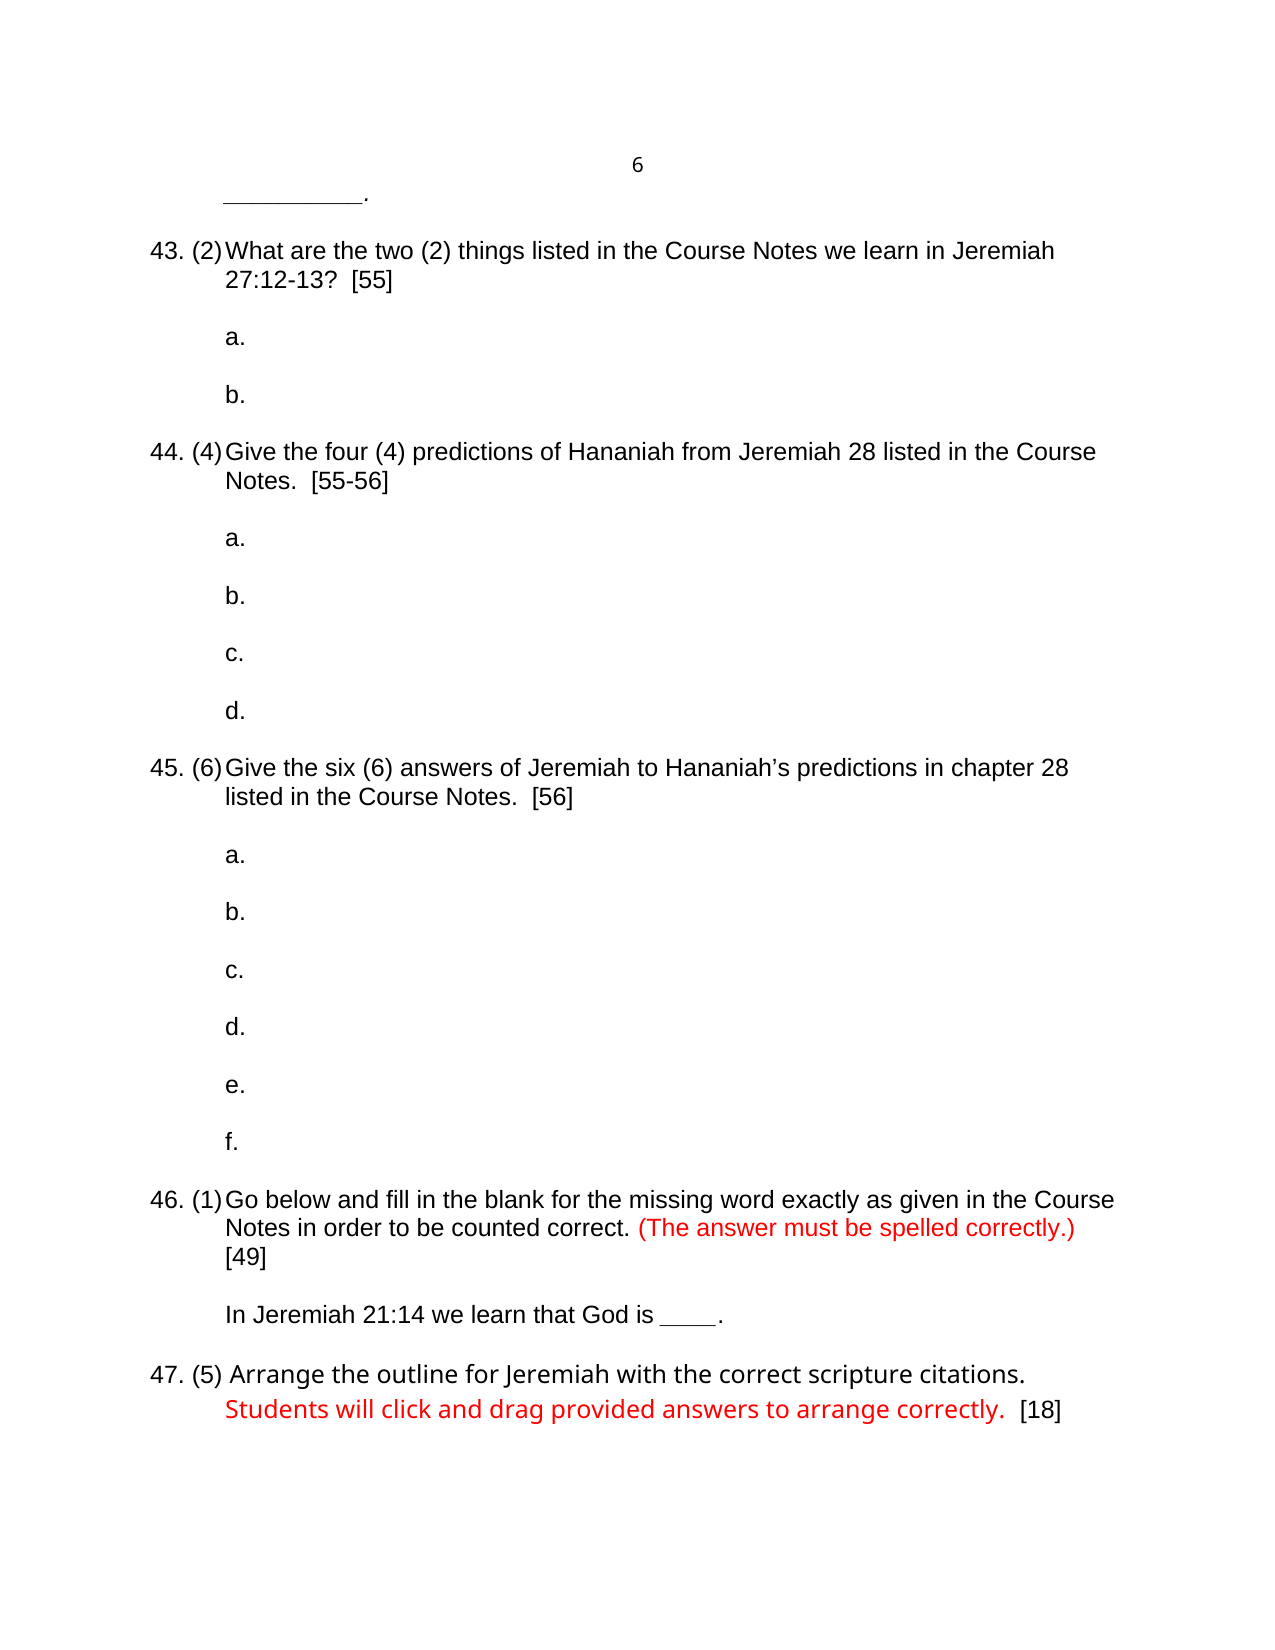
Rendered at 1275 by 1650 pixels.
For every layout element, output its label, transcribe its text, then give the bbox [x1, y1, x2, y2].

text 45. (6) Give the six (6) answers of Jeremiah to Hananiah’s predictions in chapter 28 listed in the Course Notes. [56] [150, 753, 1125, 811]
text b. [225, 380, 1125, 408]
text a. [225, 840, 1125, 868]
text e. [225, 1070, 1125, 1098]
text c. [225, 955, 1125, 983]
text d. [225, 696, 1125, 725]
text 47. (5) Arrange the outline for Jeremiah with the correct scripture citations. Students will click and drag provided answers to arrange correctly. [18] [150, 1357, 1125, 1425]
text c. [225, 638, 1125, 667]
text b. [225, 897, 1125, 926]
text a. [225, 523, 1125, 552]
text 44. (4) Give the four (4) predictions of Hananiah from Jeremiah 28 listed in the Course Notes. [55-56] [150, 437, 1125, 495]
text d. [225, 1012, 1125, 1041]
text a. [225, 322, 1125, 351]
text f. [225, 1127, 1125, 1156]
text b. [225, 581, 1125, 610]
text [225, 150, 1125, 207]
text 43. (2) What are the two (2) things listed in the Course Notes we learn in Jeremiah 27:12-13? [55] [150, 236, 1125, 293]
text In Jeremiah 21:14 we learn that God is ____. [225, 1300, 1125, 1328]
text 46. (1) Go below and fill in the blank for the missing word exactly as given in the Course Notes in order to be counted correct. (The answer must be spelled correctly.) [49] [150, 1185, 1125, 1271]
